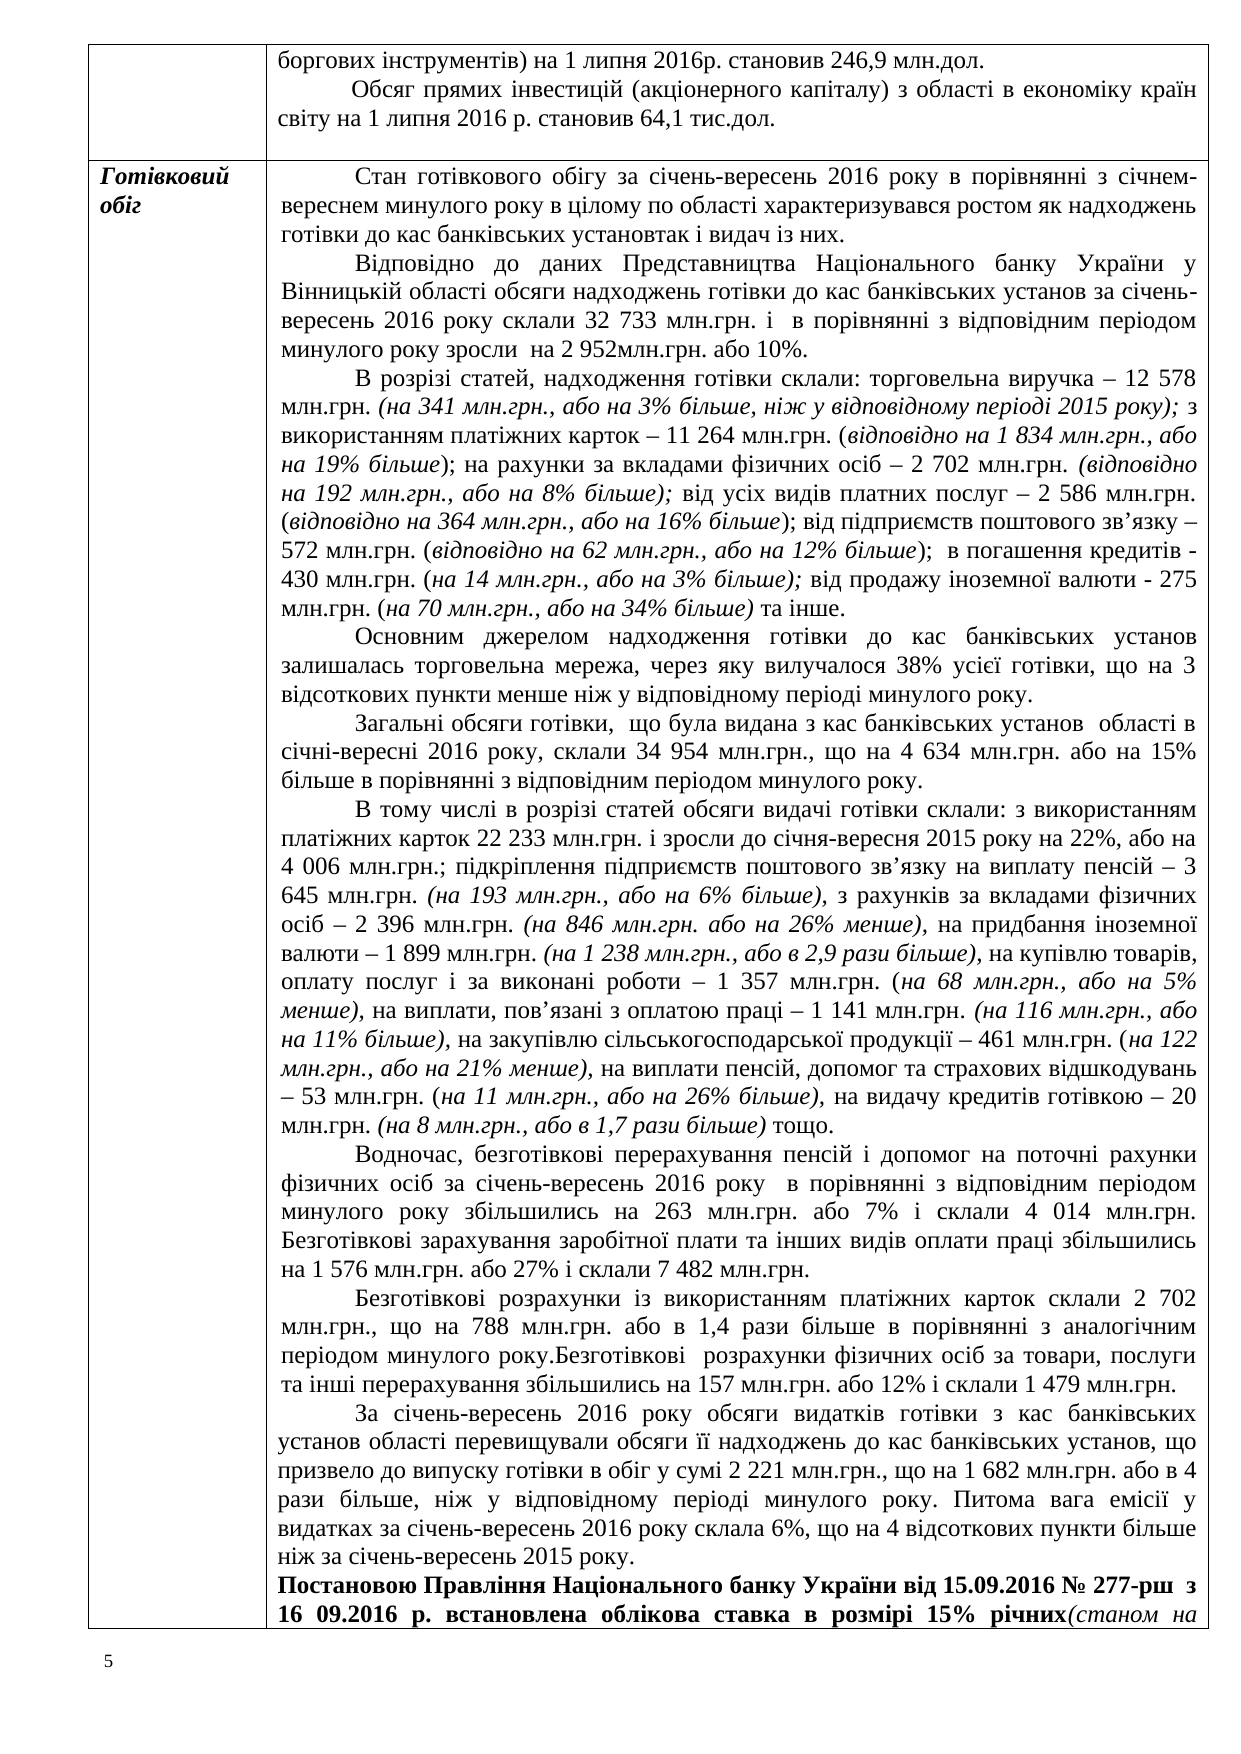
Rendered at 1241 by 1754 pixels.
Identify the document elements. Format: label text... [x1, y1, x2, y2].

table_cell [89, 45, 266, 160]
table_cell Готівковий обіг [89, 161, 266, 1628]
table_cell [267, 161, 1208, 1628]
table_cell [267, 45, 1208, 160]
